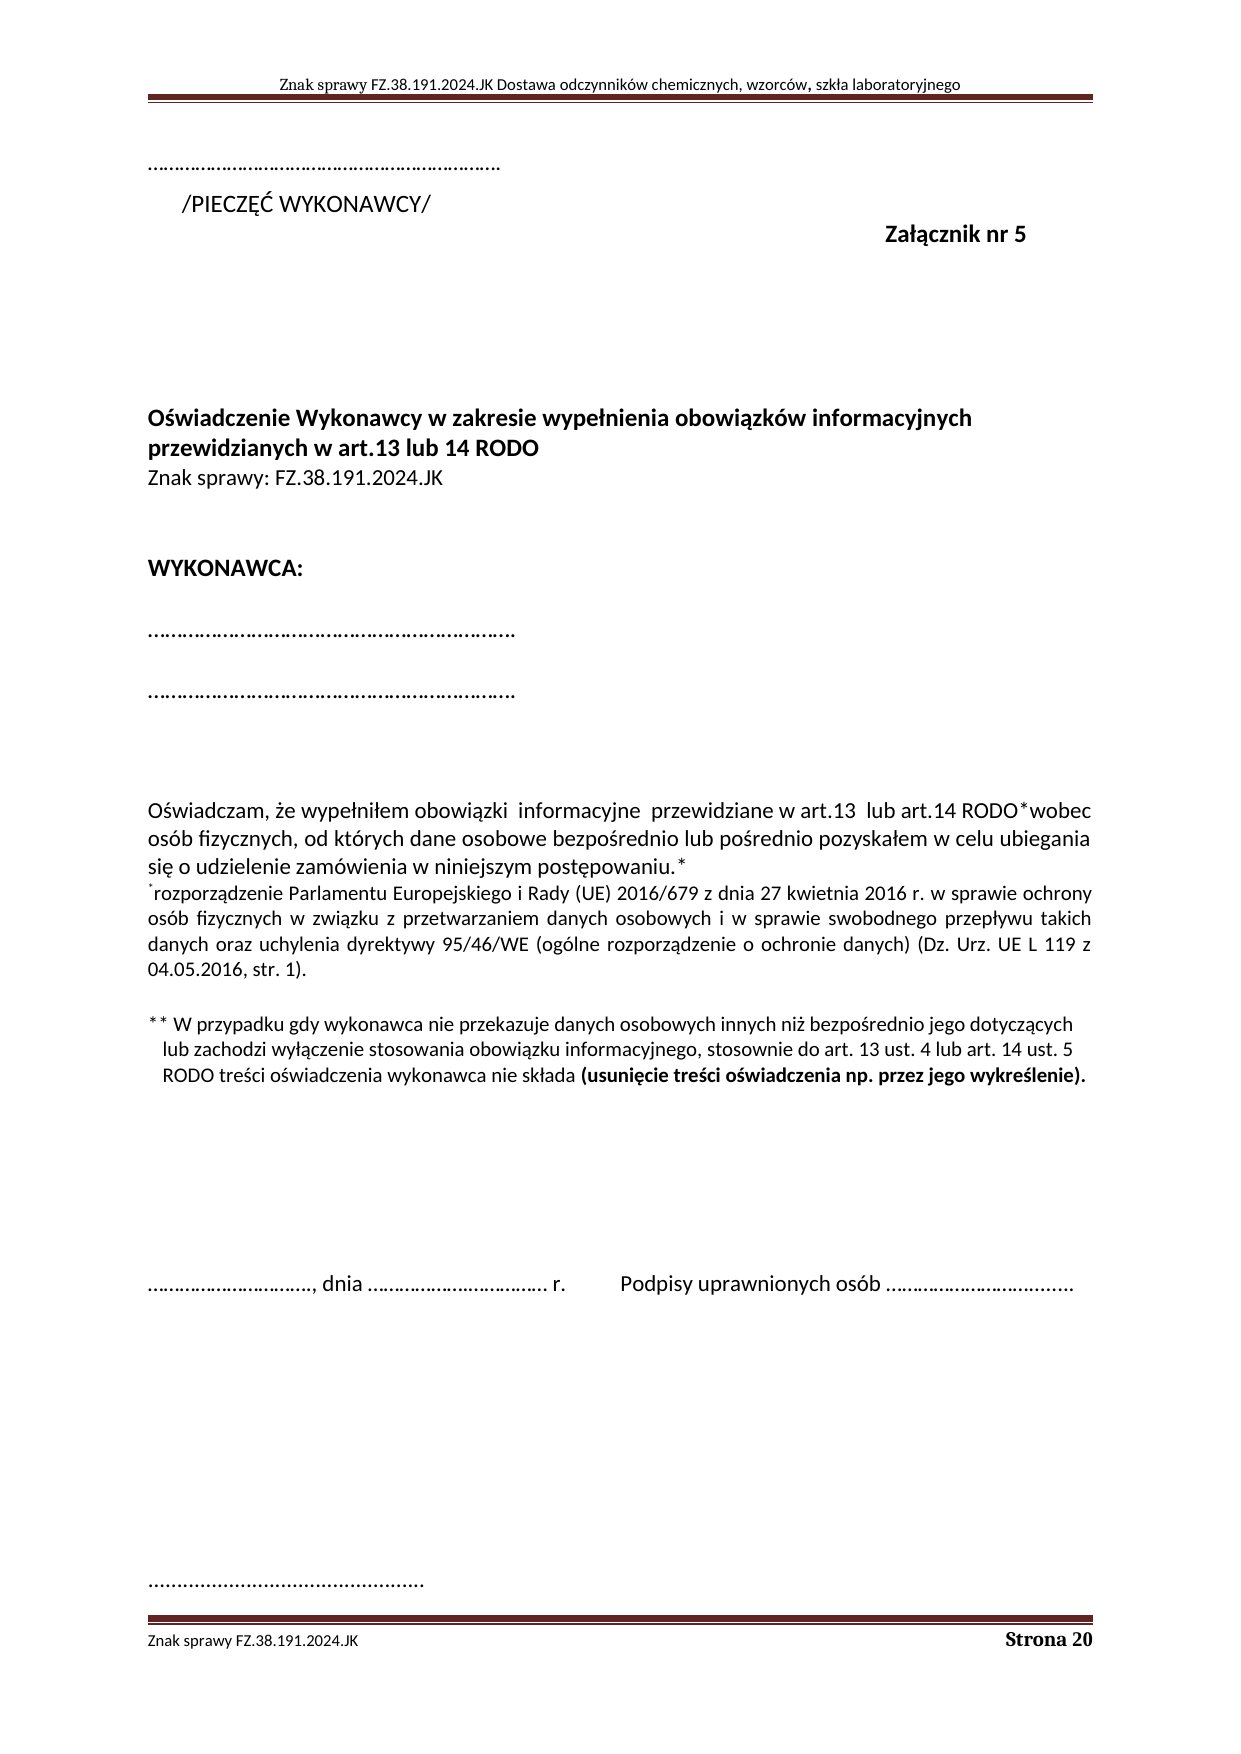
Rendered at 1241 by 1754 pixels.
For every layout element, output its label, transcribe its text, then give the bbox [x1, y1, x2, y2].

text …………………………., dnia ……………….…………… r. Podpisy uprawnionych osób ………………………........ [148, 1269, 1093, 1297]
text Oświadczenie Wykonawcy w zakresie wypełnienia obowiązków informacyjnych przewidzianych w art.13 lub 14 RODO [148, 402, 1093, 463]
list ………………………………………………………. [148, 613, 1093, 643]
list WYKONAWCA: [148, 552, 1093, 582]
text *rozporządzenie Parlamentu Europejskiego i Rady (UE) 2016/679 z dnia 27 kwietnia 2016 r. w sprawie ochrony osób fizycznych w związku z przetwarzaniem danych osobowych i w sprawie swobodnego przepływu takich danych oraz uchylenia dyrektywy 95/46/WE (ogólne rozporządzenie o ochronie danych) (Dz. Urz. UE L 119 z 04.05.2016, str. 1). [148, 880, 1093, 982]
list ………………………………………………………. [148, 674, 1093, 704]
text Znak sprawy: FZ.38.191.2024.JK [148, 463, 1093, 491]
text …………………………………………………………. [148, 148, 1093, 176]
list Oświadczam, że wypełniłem obowiązki informacyjne przewidziane w art.13 lub art.14 RODO*wobec osób fizycznych, od których dane osobowe bezpośrednio lub pośrednio pozyskałem w celu ubiegania się o udzielenie zamówienia w niniejszym postępowaniu.* [148, 796, 1093, 880]
text /PIECZĘĆ WYKONAWCY/ [148, 188, 1093, 219]
text Załącznik nr 5 [148, 219, 1093, 249]
text ** W przypadku gdy wykonawca nie przekazuje danych osobowych innych niż bezpośrednio jego dotyczących lub zachodzi wyłączenie stosowania obowiązku informacyjnego, stosownie do art. 13 ust. 4 lub art. 14 ust. 5 RODO treści oświadczenia wykonawca nie składa (usunięcie treści oświadczenia np. przez jego wykreślenie). [148, 1011, 1093, 1087]
text ................................................ [148, 1565, 1093, 1593]
